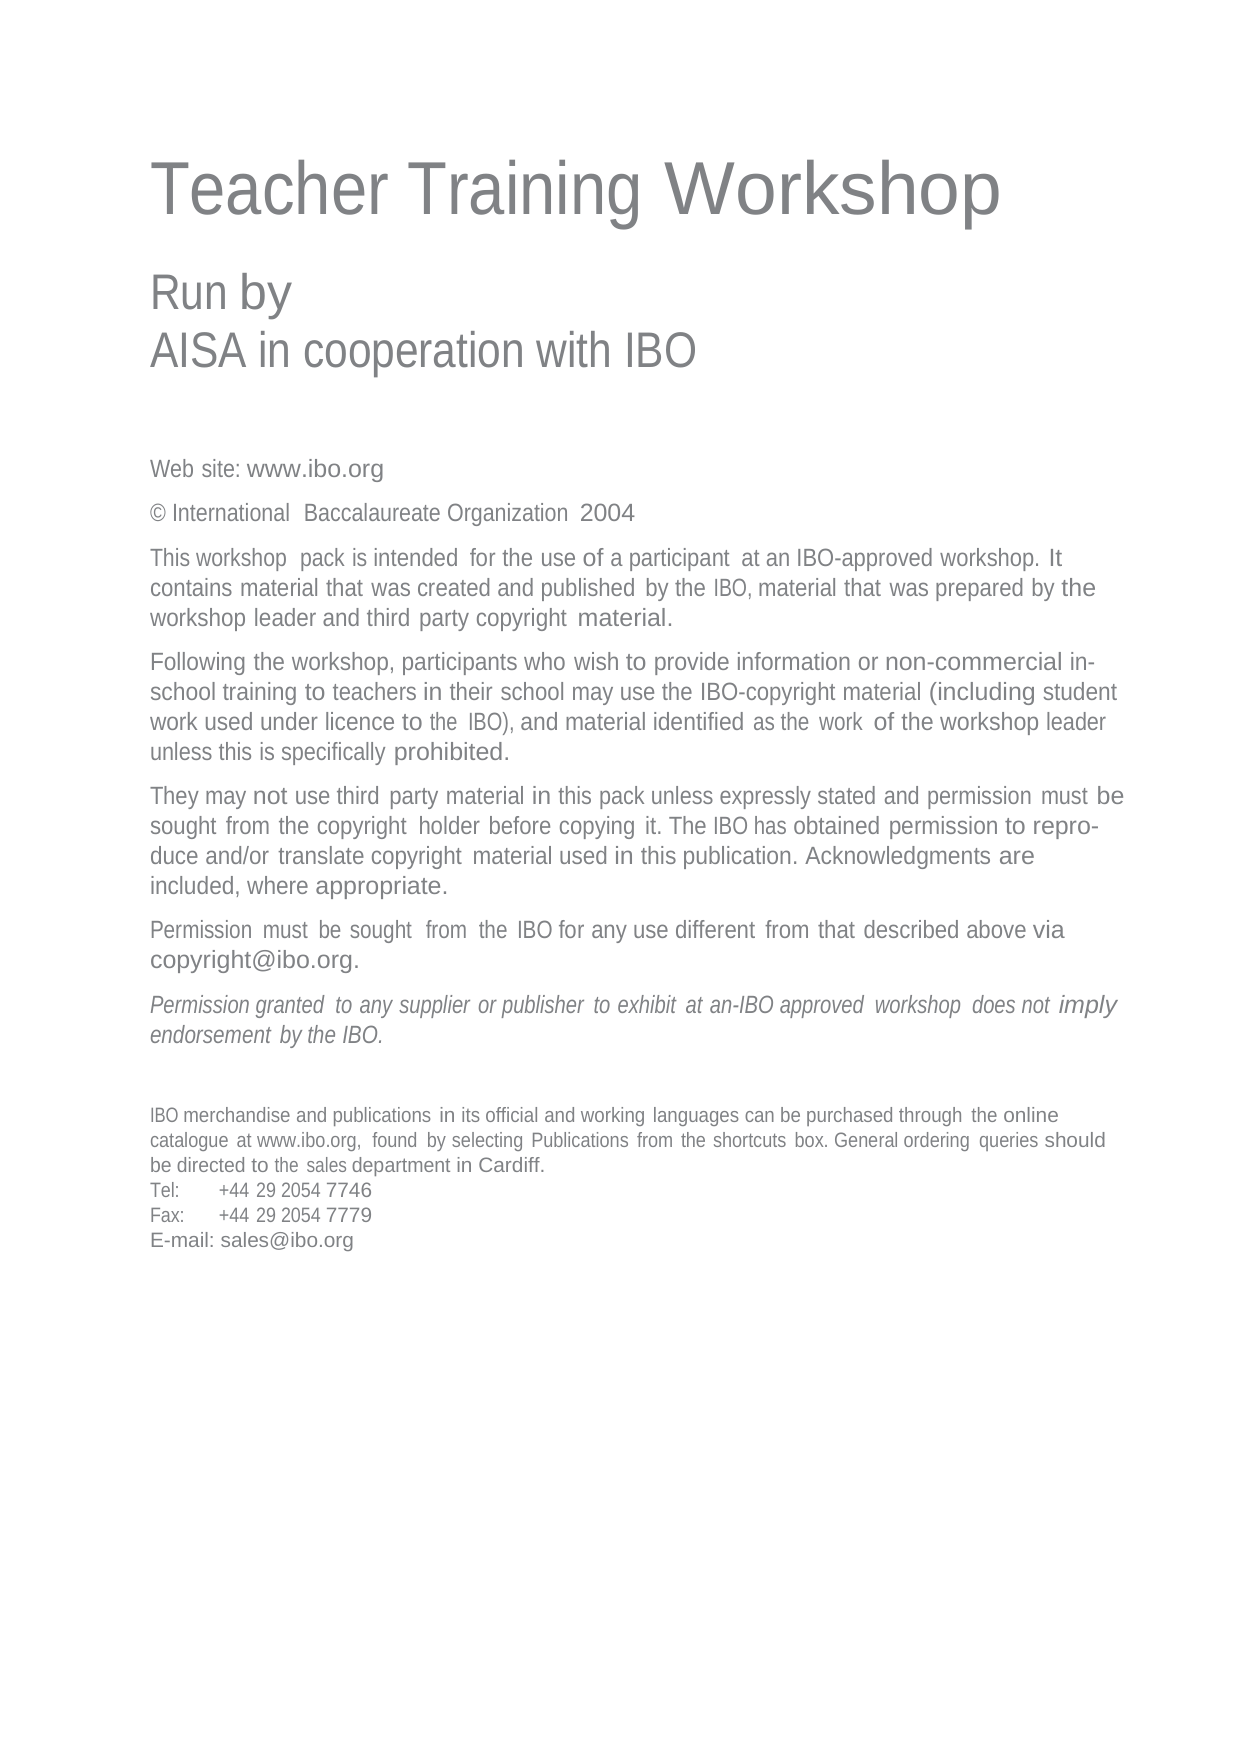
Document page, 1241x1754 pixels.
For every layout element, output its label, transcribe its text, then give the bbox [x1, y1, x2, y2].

text Permission granted to any supplier or publisher to exhibit at an-IBO approved workshop does not imply endorsement by the IBO. [150, 990, 1124, 1048]
text They may not use third party material in this pack unless expressly stated and permission must be sought from the copyright holder before copying it. The IBO has obtained permission to repro- duce and/or translate copyright material used in this publication. Acknowledgments are [150, 781, 1126, 870]
text This workshop pack is intended for the use of a participant at an IBO-approved workshop. It contains material that was created and published by the IBO, material that was prepared by the workshop leader and third party copyright material. [150, 543, 1104, 631]
text Run by [150, 262, 1138, 320]
text Following the workshop, participants who wish to provide information or non-commercial in-school training to teachers in their school may use the IBO-copyright material (including student work used under licence to the IBO), and material identified as the work of the workshop leader unless this is specifically prohibited. [150, 647, 1120, 766]
text E-mail: sales@ibo.org [150, 1227, 1138, 1251]
text Web site: www.ibo.org [150, 454, 1138, 482]
text included, where appropriate. [150, 871, 1138, 900]
text Teacher Training Workshop [150, 144, 1138, 231]
text IBO merchandise and publications in its official and working languages can be purchased through the online catalogue at www.ibo.org, found by selecting Publications from the shortcuts box. General ordering queries should be directed to the sales department in Cardiff. [150, 1103, 1111, 1177]
text Fax: +44 29 2054 7779 [150, 1202, 1138, 1226]
text Tel: +44 29 2054 7746 [150, 1177, 1138, 1201]
text AISA in cooperation with IBO [150, 320, 1138, 377]
text Permission must be sought from the IBO for any use different from that described above via copyright@ibo.org. [150, 916, 1069, 974]
text © International Baccalaureate Organization 2004 [150, 498, 1138, 527]
